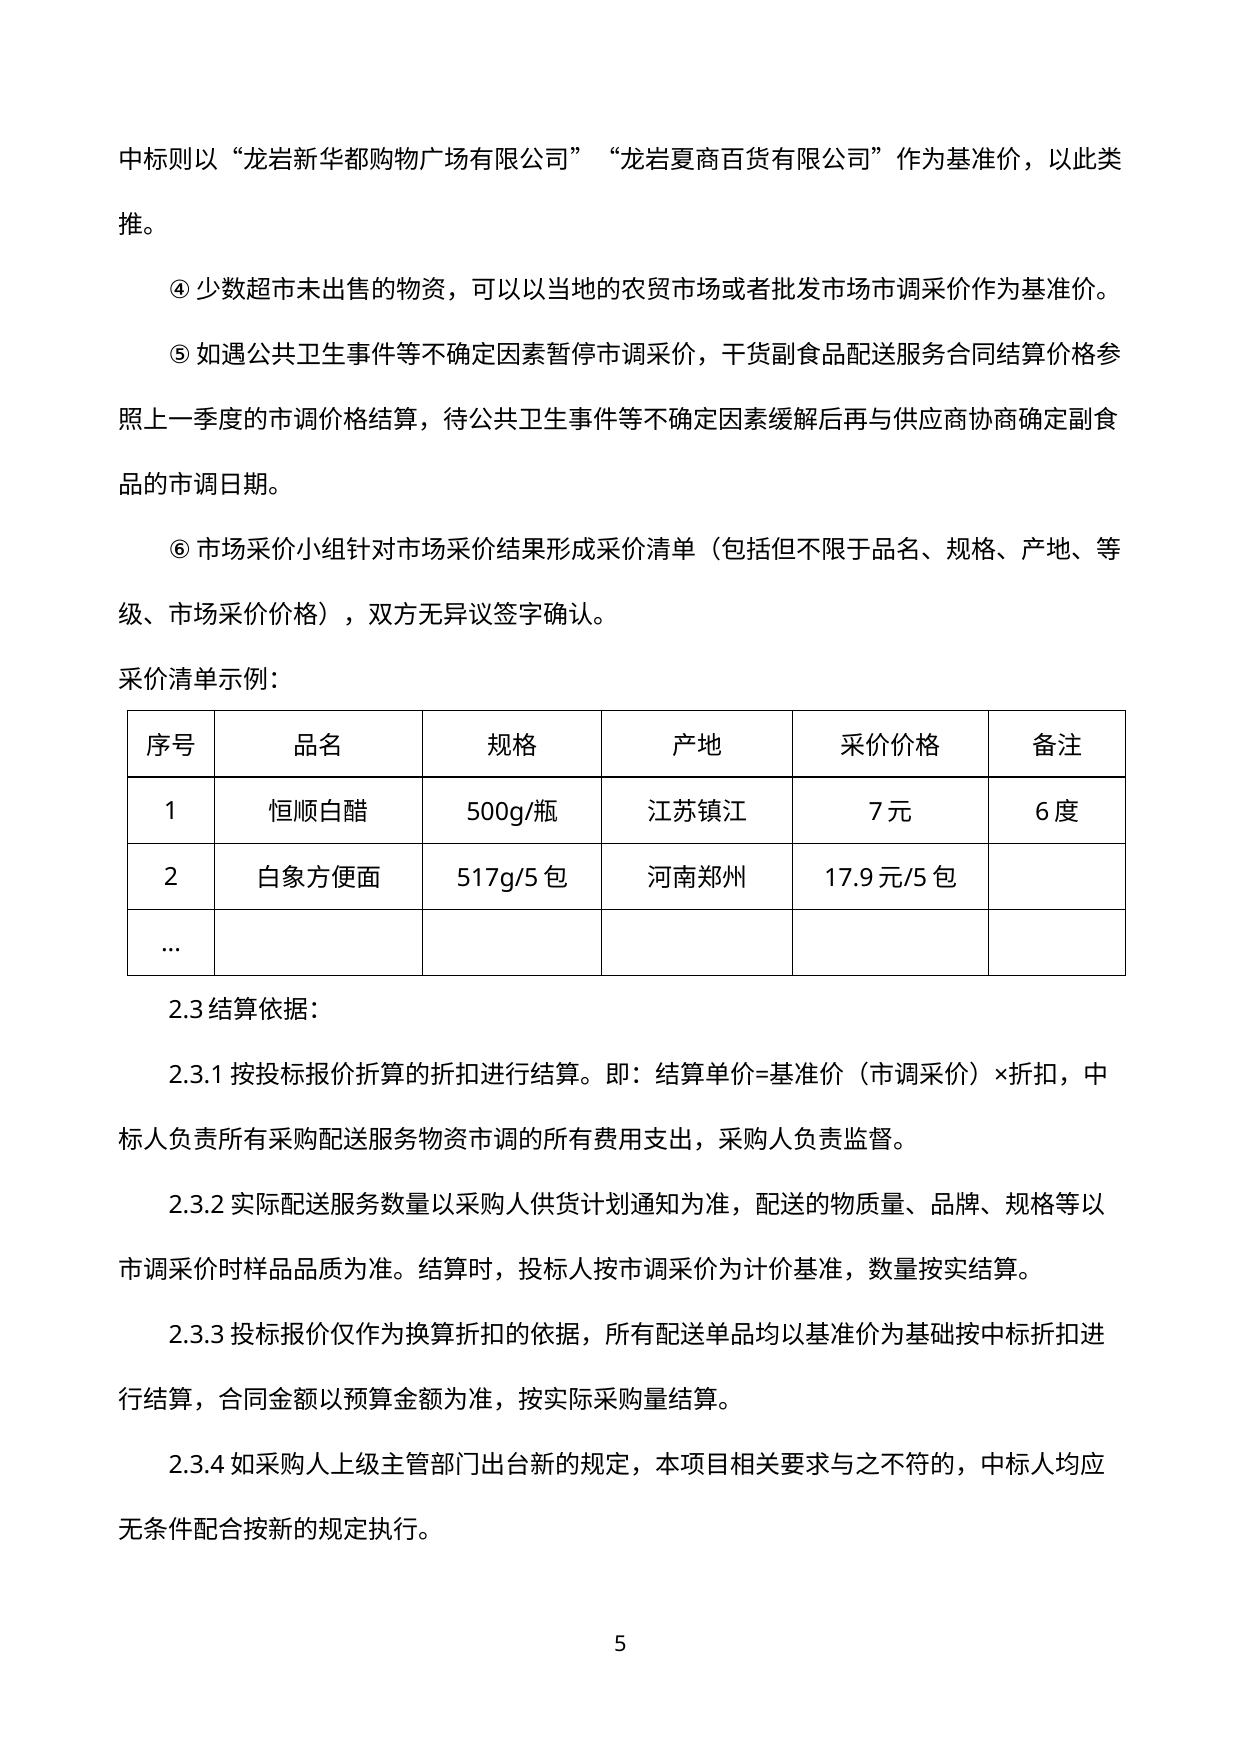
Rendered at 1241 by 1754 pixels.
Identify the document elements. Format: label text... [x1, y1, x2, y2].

table_cell [602, 910, 792, 974]
table_cell 河南郑州 [602, 844, 792, 908]
text 2.3.4如采购人上级主管部门出台新的规定，本项目相关要求与之不符的，中标人均应无条件配合按新的规定执行。 [118, 1431, 1122, 1561]
text ⑥市场采价小组针对市场采价结果形成采价清单（包括但不限于品名、规格、产地、等级、市场采价价格），双方无异议签字确认。 [118, 515, 1122, 645]
text 2.3结算依据： [118, 976, 1122, 1041]
table_cell 2 [128, 844, 214, 908]
table_header 规格 [423, 711, 601, 776]
table_header 序号 [128, 711, 214, 776]
table_cell 1 [128, 778, 214, 842]
table_cell 6度 [989, 778, 1125, 842]
table_header 备注 [989, 711, 1125, 776]
table_cell [793, 910, 988, 974]
table_cell 17.9元/5包 [793, 844, 988, 908]
table_cell ... [128, 910, 214, 974]
text 采价清单示例： [118, 645, 1122, 710]
table_cell [215, 910, 422, 974]
table_cell 江苏镇江 [602, 778, 792, 842]
table_cell 7元 [793, 778, 988, 842]
table_cell [989, 910, 1125, 974]
text 2.3.3投标报价仅作为换算折扣的依据，所有配送单品均以基准价为基础按中标折扣进行结算，合同金额以预算金额为准，按实际采购量结算。 [118, 1301, 1122, 1431]
table_cell 白象方便面 [215, 844, 422, 908]
table_header 品名 [215, 711, 422, 776]
text 2.3.1按投标报价折算的折扣进行结算。即：结算单价=基准价（市调采价）×折扣，中标人负责所有采购配送服务物资市调的所有费用支出，采购人负责监督。 [118, 1041, 1122, 1171]
table_cell 517g/5包 [423, 844, 601, 908]
table_cell [989, 844, 1125, 908]
table_cell 500g/瓶 [423, 778, 601, 842]
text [118, 125, 1122, 255]
table_header 产地 [602, 711, 792, 776]
table_cell [423, 910, 601, 974]
text ④少数超市未出售的物资，可以以当地的农贸市场或者批发市场市调采价作为基准价。 [118, 255, 1122, 320]
table_cell 恒顺白醋 [215, 778, 422, 842]
text 2.3.2实际配送服务数量以采购人供货计划通知为准，配送的物质量、品牌、规格等以市调采价时样品品质为准。结算时，投标人按市调采价为计价基准，数量按实结算。 [118, 1171, 1122, 1301]
text ⑤如遇公共卫生事件等不确定因素暂停市调采价，干货副食品配送服务合同结算价格参照上一季度的市调价格结算，待公共卫生事件等不确定因素缓解后再与供应商协商确定副食品的市调日期。 [118, 320, 1122, 515]
table_header 采价价格 [793, 711, 988, 776]
